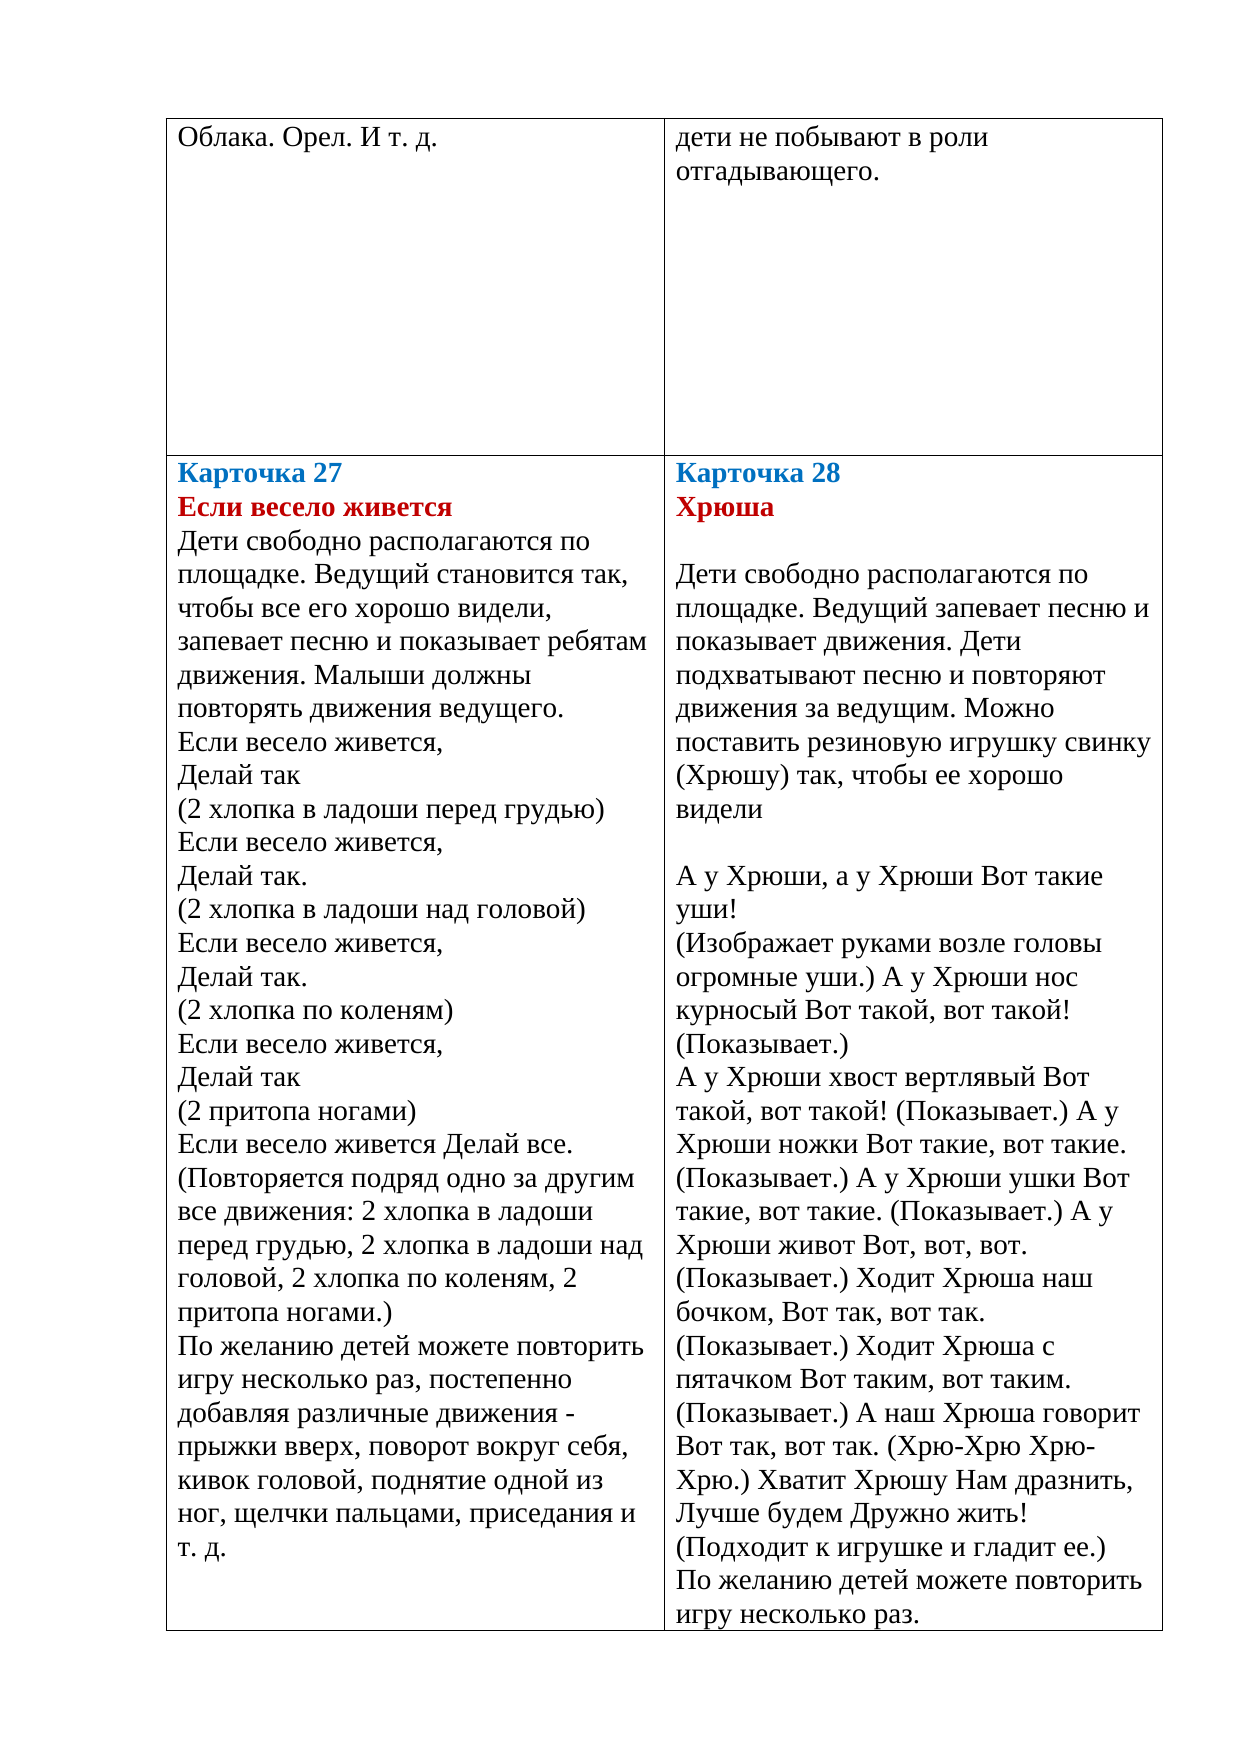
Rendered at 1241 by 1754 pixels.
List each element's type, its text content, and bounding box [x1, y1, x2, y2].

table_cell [167, 119, 664, 454]
table_cell Карточка 28 Хрюша Дети свободно располагаются по площадке. Ведущий запевает песню и показывает движения. Дети подхватывают песню и повторяют движения за ведущим. Можно поставить резиновую игрушку свинку (Хрюшу) так, чтобы ее хорошо видели А у Хрюши, а у Хрюши Вот такие уши! (Изображает руками возле головы огромные уши.) А у Хрюши нос курносый Вот такой, вот такой! (Показывает.) А у Хрюши хвост вертлявый Вот такой, вот такой! (Показывает.) А у Хрюши ножки Вот такие, вот такие. (Показывает.) А у Хрюши ушки Вот такие, вот такие. (Показывает.) А у Хрюши живот Вот, вот, вот. (Показывает.) Ходит Хрюша наш бочком, Вот так, вот так. (Показывает.) Ходит Хрюша с пятачком Вот таким, вот таким. (Показывает.) А наш Хрюша говорит Вот так, вот так. (Хрю-Хрю Хрю-Хрю.) Хватит Хрюшу Нам дразнить, Лучше будем Дружно жить! (Подходит к игрушке и гладит ее.) По желанию детей можете повторить игру несколько раз. [665, 456, 1162, 1629]
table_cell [665, 119, 1162, 454]
table_cell Карточка 27 Если весело живется Дети свободно располагаются по площадке. Ведущий становится так, чтобы все его хорошо видели, запевает песню и показывает ребятам движения. Малыши должны повторять движения ведущего. Если весело живется, Делай так (2 хлопка в ладоши перед грудью) Если весело живется, Делай так. (2 хлопка в ладоши над головой) Если весело живется, Делай так. (2 хлопка по коленям) Если весело живется, Делай так (2 притопа ногами) Если весело живется Делай все. (Повторяется подряд одно за другим все движения: 2 хлопка в ладоши перед грудью, 2 хлопка в ладоши над головой, 2 хлопка по коленям, 2 притопа ногами.) По желанию детей можете повторить игру несколько раз, постепенно добавляя различные движения - прыжки вверх, поворот вокруг себя, кивок головой, поднятие одной из ног, щелчки пальцами, приседания и т. д. [167, 456, 664, 1629]
